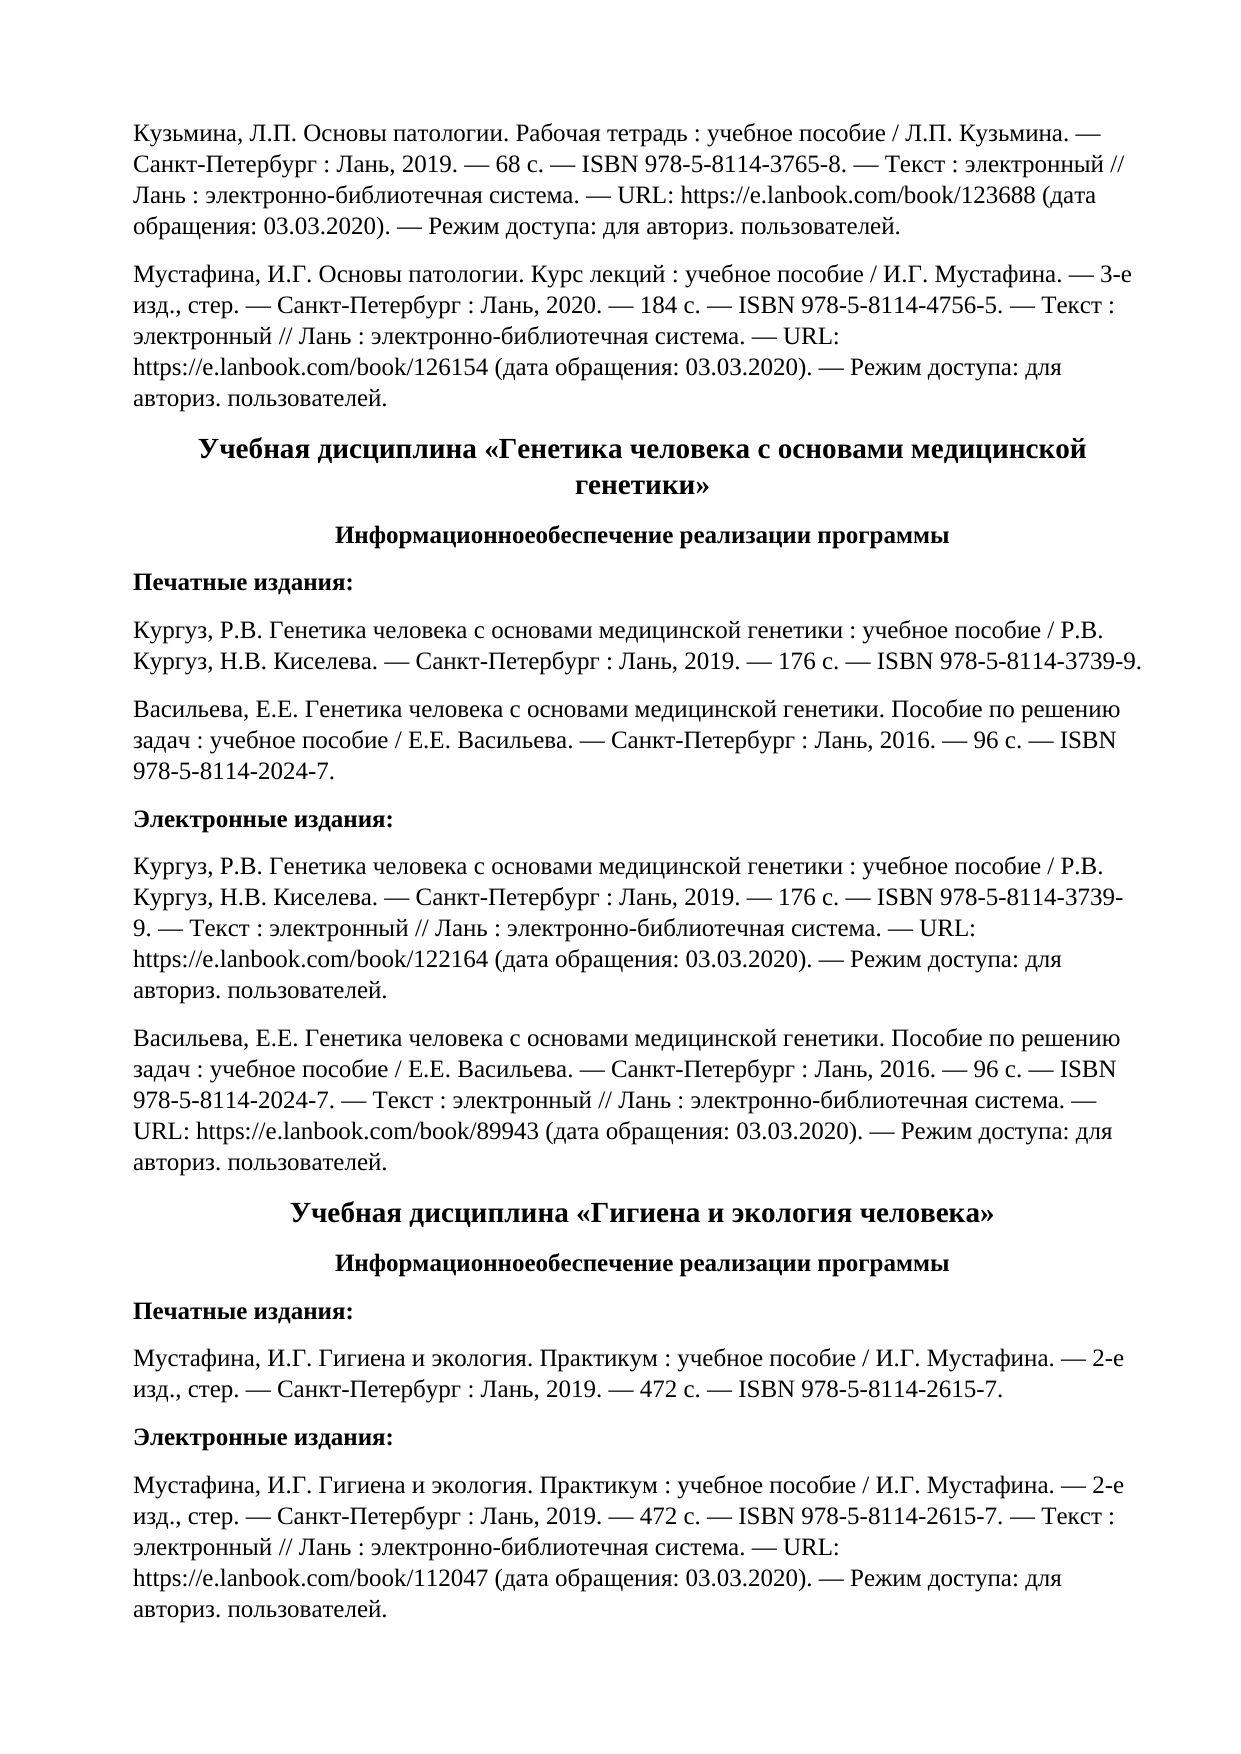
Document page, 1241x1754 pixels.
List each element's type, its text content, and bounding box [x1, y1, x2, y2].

text Мустафина, И.Г. Гигиена и экология. Практикум : учебное пособие / И.Г. Мустафина. — 2-е изд., стер. — Санкт-Петербург : Лань, 2019. — 472 с. — ISBN 978-5-8114-2615-7. — Текст : электронный // Лань : электронно-библиотечная система. — URL: https://e.lanbook.com/book/112047 (дата обращения: 03.03.2020). — Режим доступа: для авториз. пользователей. [133, 1470, 1152, 1623]
text Информационноеобеспечение реализации программы [133, 520, 1152, 548]
text Печатные издания: [133, 567, 1152, 596]
text Кургуз, Р.В. Генетика человека с основами медицинской генетики : учебное пособие / Р.В. Кургуз, Н.В. Киселева. — Санкт-Петербург : Лань, 2019. — 176 с. — ISBN 978-5-8114-3739-9. [133, 615, 1152, 675]
text Мустафина, И.Г. Основы патологии. Курс лекций : учебное пособие / И.Г. Мустафина. — 3-е изд., стер. — Санкт-Петербург : Лань, 2020. — 184 с. — ISBN 978-5-8114-4756-5. — Текст : электронный // Лань : электронно-библиотечная система. — URL: https://e.lanbook.com/book/126154 (дата обращения: 03.03.2020). — Режим доступа: для авториз. пользователей. [133, 259, 1152, 412]
text Мустафина, И.Г. Гигиена и экология. Практикум : учебное пособие / И.Г. Мустафина. — 2-е изд., стер. — Санкт-Петербург : Лань, 2019. — 472 с. — ISBN 978-5-8114-2615-7. [133, 1343, 1152, 1403]
text Учебная дисциплина «Гигиена и экология человека» [133, 1195, 1152, 1229]
text Информационноеобеспечение реализации программы [133, 1248, 1152, 1277]
text Васильева, Е.Е. Генетика человека с основами медицинской генетики. Пособие по решению задач : учебное пособие / Е.Е. Васильева. — Санкт-Петербург : Лань, 2016. — 96 с. — ISBN 978-5-8114-2024-7. — Текст : электронный // Лань : электронно-библиотечная система. — URL: https://e.lanbook.com/book/89943 (дата обращения: 03.03.2020). — Режим доступа: для авториз. пользователей. [133, 1023, 1152, 1176]
text Печатные издания: [133, 1296, 1152, 1324]
text Кузьмина, Л.П. Основы патологии. Рабочая тетрадь : учебное пособие / Л.П. Кузьмина. — Санкт-Петербург : Лань, 2019. — 68 с. — ISBN 978-5-8114-3765-8. — Текст : электронный // Лань : электронно-библиотечная система. — URL: https://e.lanbook.com/book/123688 (дата обращения: 03.03.2020). — Режим доступа: для авториз. пользователей. [133, 118, 1152, 240]
text Учебная дисциплина «Генетика человека с основами медицинской генетики» [133, 431, 1152, 501]
text Электронные издания: [133, 1422, 1152, 1451]
text Васильева, Е.Е. Генетика человека с основами медицинской генетики. Пособие по решению задач : учебное пособие / Е.Е. Васильева. — Санкт-Петербург : Лань, 2016. — 96 с. — ISBN 978-5-8114-2024-7. [133, 694, 1152, 785]
text Электронные издания: [133, 804, 1152, 832]
text Кургуз, Р.В. Генетика человека с основами медицинской генетики : учебное пособие / Р.В. Кургуз, Н.В. Киселева. — Санкт-Петербург : Лань, 2019. — 176 с. — ISBN 978-5-8114-3739-9. — Текст : электронный // Лань : электронно-библиотечная система. — URL: https://e.lanbook.com/book/122164 (дата обращения: 03.03.2020). — Режим доступа: для авториз. пользователей. [133, 851, 1152, 1004]
